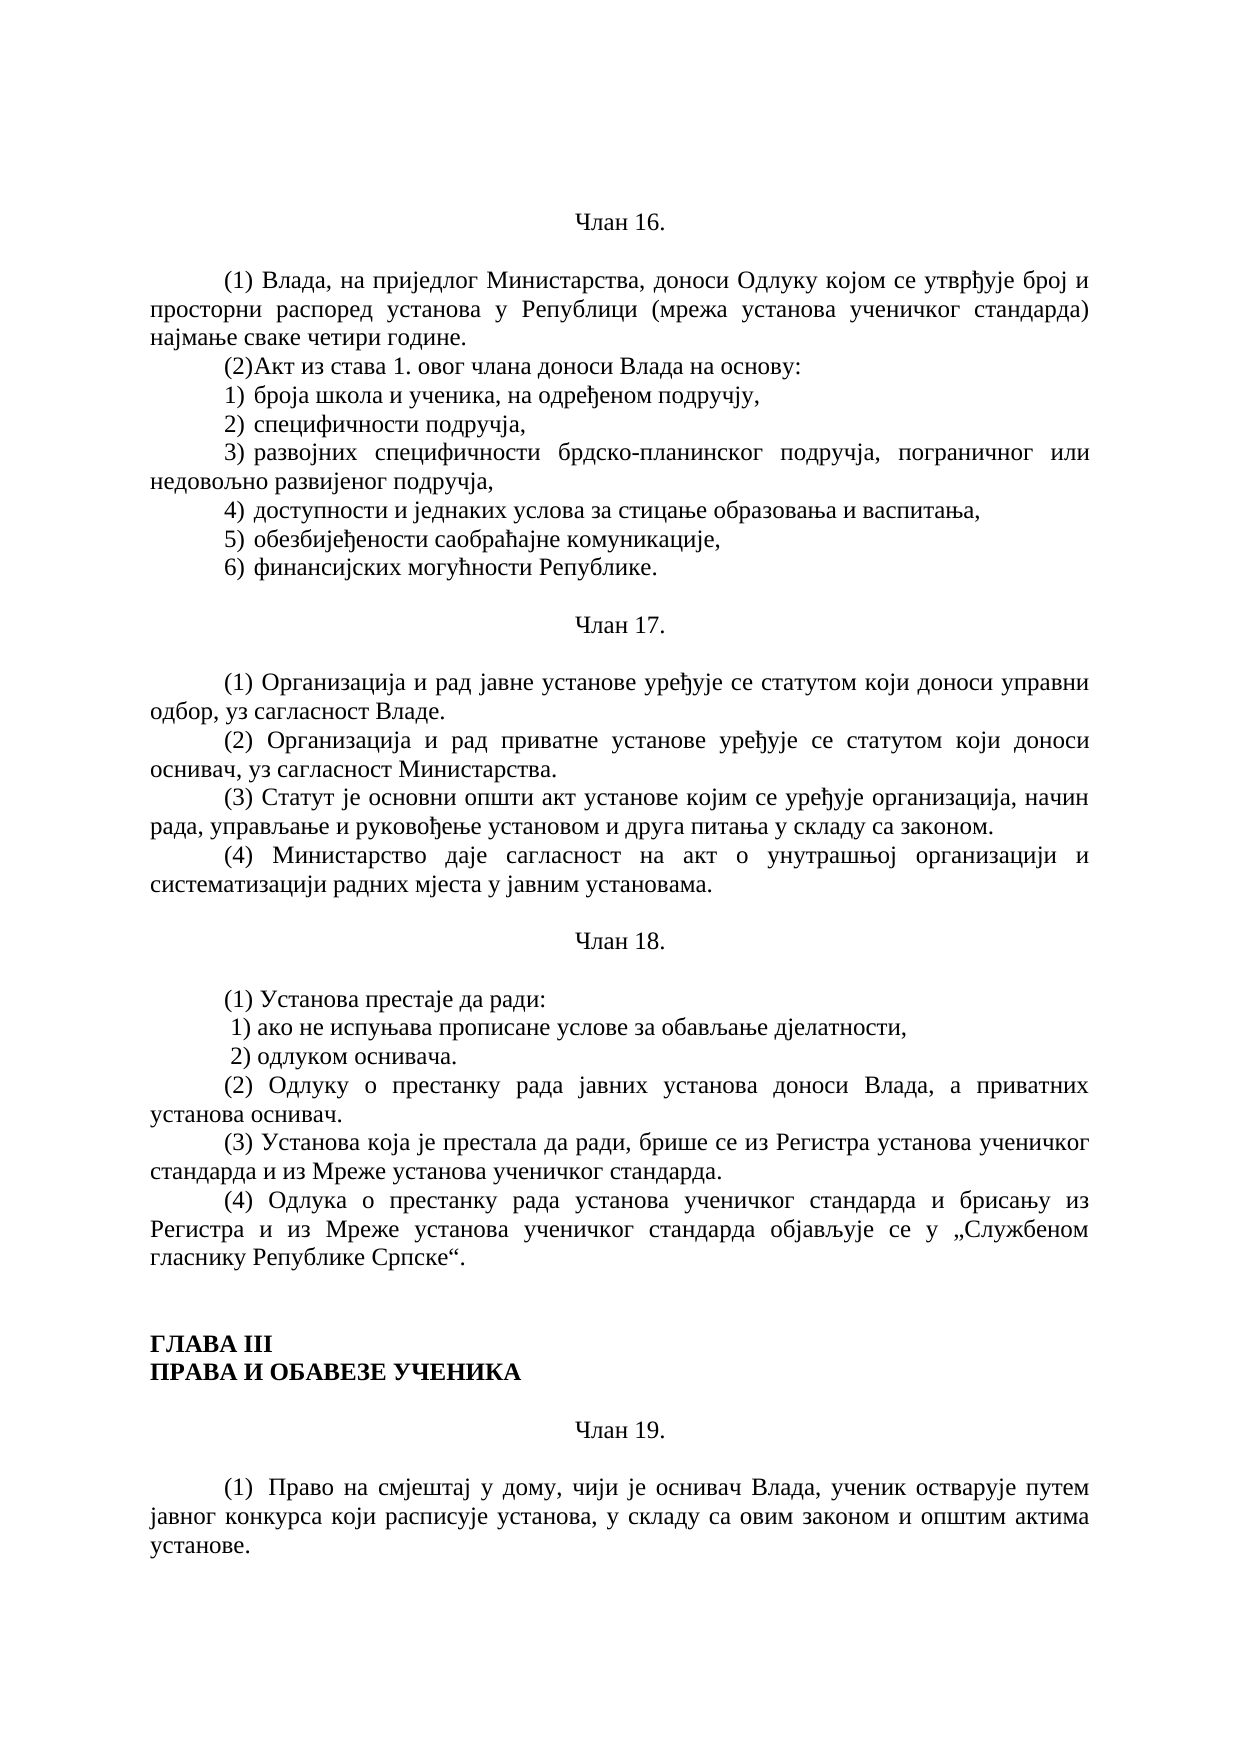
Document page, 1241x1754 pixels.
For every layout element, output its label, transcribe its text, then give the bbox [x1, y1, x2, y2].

list броја школа и ученика, на одређеном подручју, [150, 380, 1090, 409]
text Члан 17. [150, 610, 1090, 639]
list Статут је основни општи акт установе којим се уређује организација, начин рада, управљање и руковођење установом и друга питања у складу са законом. [150, 782, 1090, 840]
list Право на смјештај у дому, чији је оснивач Влада, ученик остварује путем јавног конкурса који расписује установа, у складу са овим законом и општим актима установе. [150, 1472, 1090, 1559]
subtitle ПРАВА И ОБАВЕЗЕ УЧЕНИКА [150, 1357, 1090, 1386]
text (2) Одлуку о престанку рада јавних установа доноси Влада, а приватних установа оснивач. [150, 1070, 1090, 1127]
text Члан 16. [150, 207, 1090, 236]
text (1) Установа престаје да ради: [150, 984, 1090, 1012]
text (4) Одлука о престанку рада установа ученичког стандарда и брисању из Регистра и из Мреже установа ученичког стандарда објављује се у „Службеном гласнику Републике Српске“. [150, 1185, 1090, 1271]
text 1) ако не испуњава прописане услове за обављање дјелатности, [150, 1012, 1090, 1041]
list Организација и рад приватне установе уређује се статутом који доноси оснивач, уз сагласност Министарства. [150, 725, 1090, 782]
list Влада, на приједлог Министарства, доноси Одлуку којом се утврђује број и просторни распоред установа у Републици (мрежа установа ученичког стандарда) најмање сваке четири године. [150, 265, 1090, 351]
text Члан 18. [150, 926, 1090, 955]
list специфичности подручја, [150, 409, 1090, 437]
list Организација и рад јавне установе уређује се статутом који доноси управни одбор, уз сагласност Владе. [150, 667, 1090, 725]
text (3) Установа која је престала да ради, брише се из Регистра установа ученичког стандарда и из Мреже установа ученичког стандарда. [150, 1127, 1090, 1185]
list Министарство даје сагласност на акт о унутрашњој организацији и систематизацији радних мјеста у јавним установама. [150, 840, 1090, 897]
list финансијских могућности Републике. [150, 552, 1090, 581]
list обезбијеђености саобраћајне комуникације, [150, 524, 1090, 552]
list Акт из става 1. овог члана доноси Влада на основу: [150, 351, 1090, 380]
text Члан 19. [150, 1415, 1090, 1444]
list доступности и једнаких услова за стицање образовања и васпитања, [150, 495, 1090, 524]
subtitle ГЛАВА III [150, 1329, 1090, 1357]
list развојних специфичности брдско-планинског подручја, пограничног или недовољно развијеног подручја, [150, 437, 1090, 495]
text 2) одлуком оснивача. [150, 1041, 1090, 1070]
